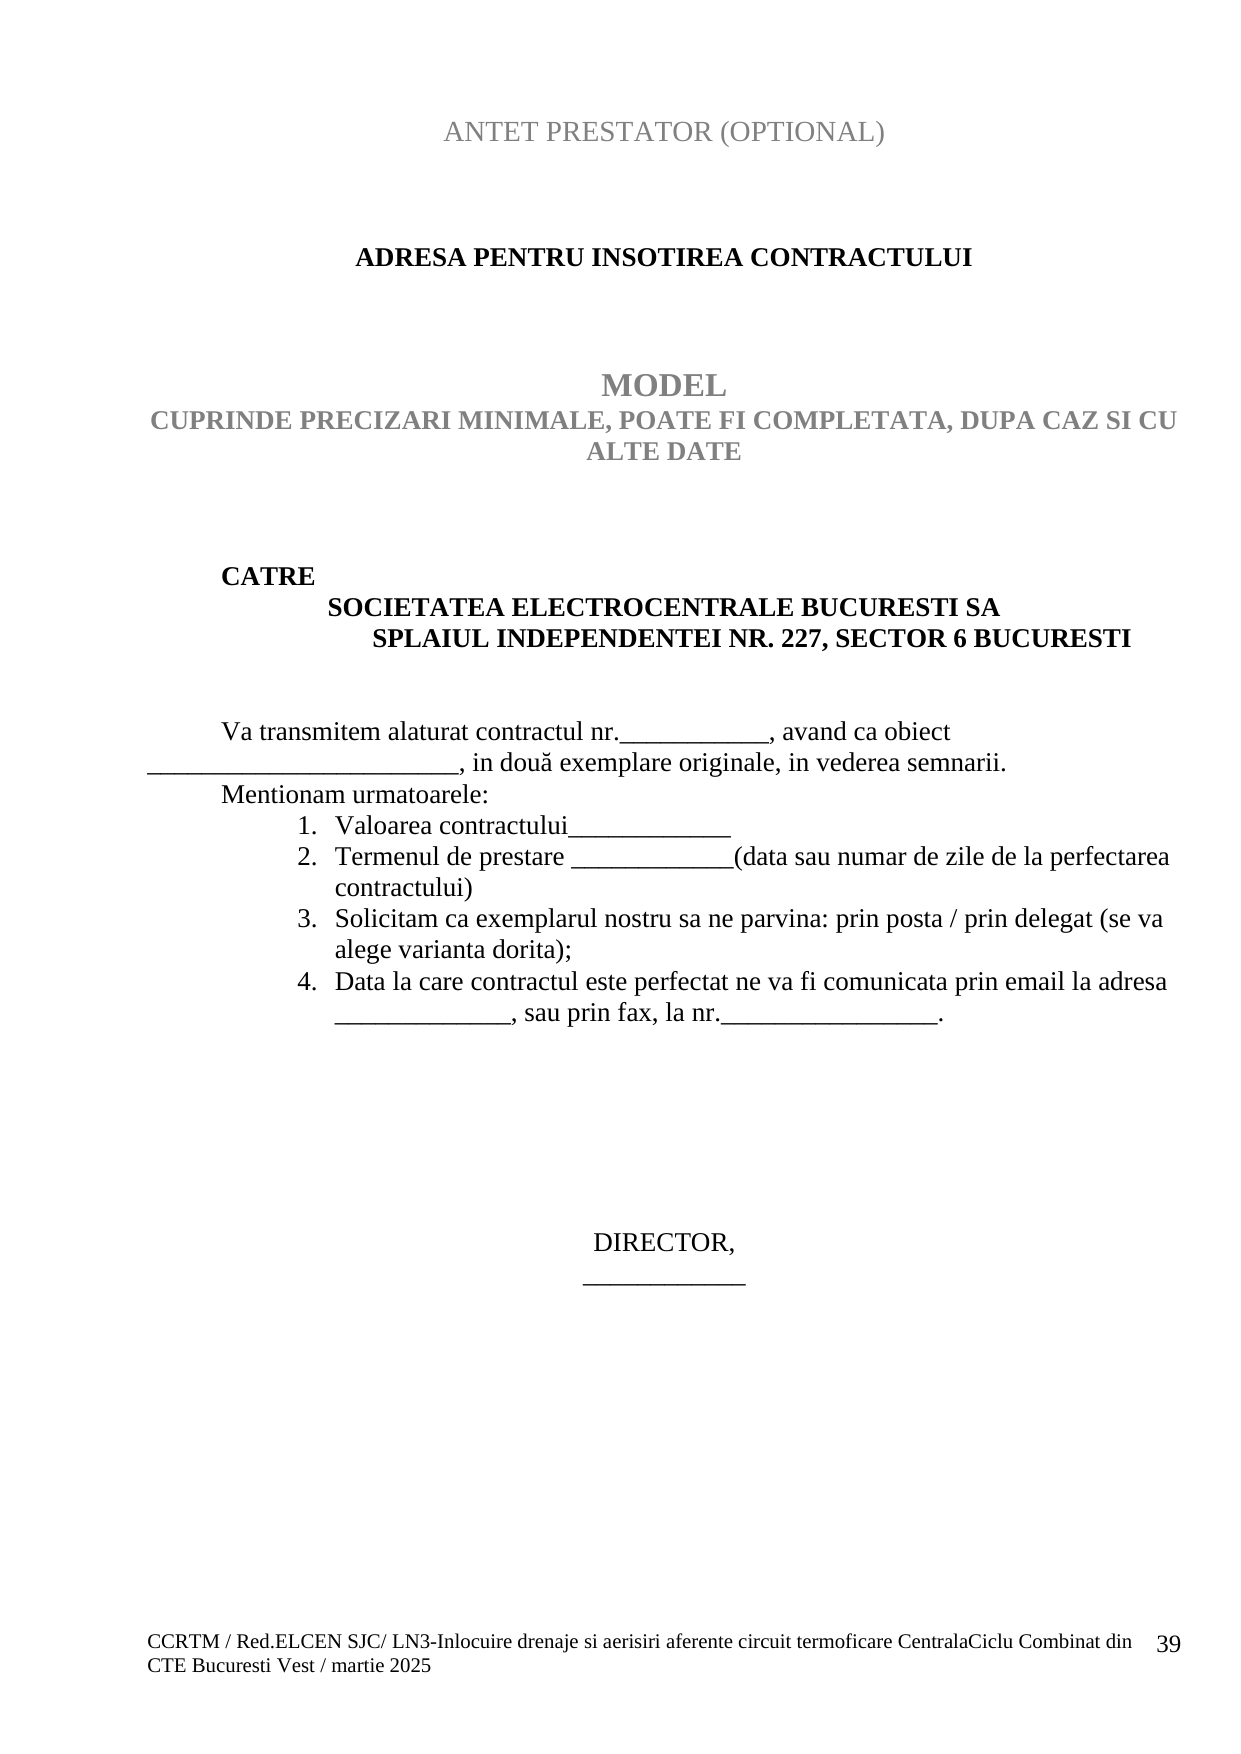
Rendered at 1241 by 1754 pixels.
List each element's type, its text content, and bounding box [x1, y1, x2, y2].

text MODEL [147, 366, 1181, 404]
text Va transmitem alaturat contractul nr.___________, avand ca obiect _______________________, in două exemplare originale, in vederea semnarii. [147, 715, 1181, 778]
text Mentionam urmatoarele: [147, 778, 1181, 809]
text ANTET PRESTATOR (OPTIONAL) [147, 114, 1181, 148]
list Termenul de prestare ____________(data sau numar de zile de la perfectarea contractului) [297, 840, 1181, 902]
text SOCIETATEA ELECTROCENTRALE BUCURESTI SA [147, 591, 1181, 622]
list Data la care contractul este perfectat ne va fi comunicata prin email la adresa _____________, sau prin fax, la nr.________________. [297, 964, 1181, 1027]
list Solicitam ca exemplarul nostru sa ne parvina: prin posta / prin delegat (se va alege varianta dorita); [297, 902, 1181, 964]
text Catre [147, 560, 1181, 591]
text cuprinde precizari minimale, poate fi completata, dupa caz si cu alte date [147, 404, 1181, 466]
text Adresa pentru insotirea contractului [147, 241, 1181, 272]
text DIRECTOR, [147, 1226, 1181, 1257]
list Valoarea contractului____________ [297, 809, 1181, 840]
text ____________ [147, 1257, 1181, 1288]
text Splaiul Independentei nr. 227, Sector 6 Bucuresti [147, 622, 1181, 653]
